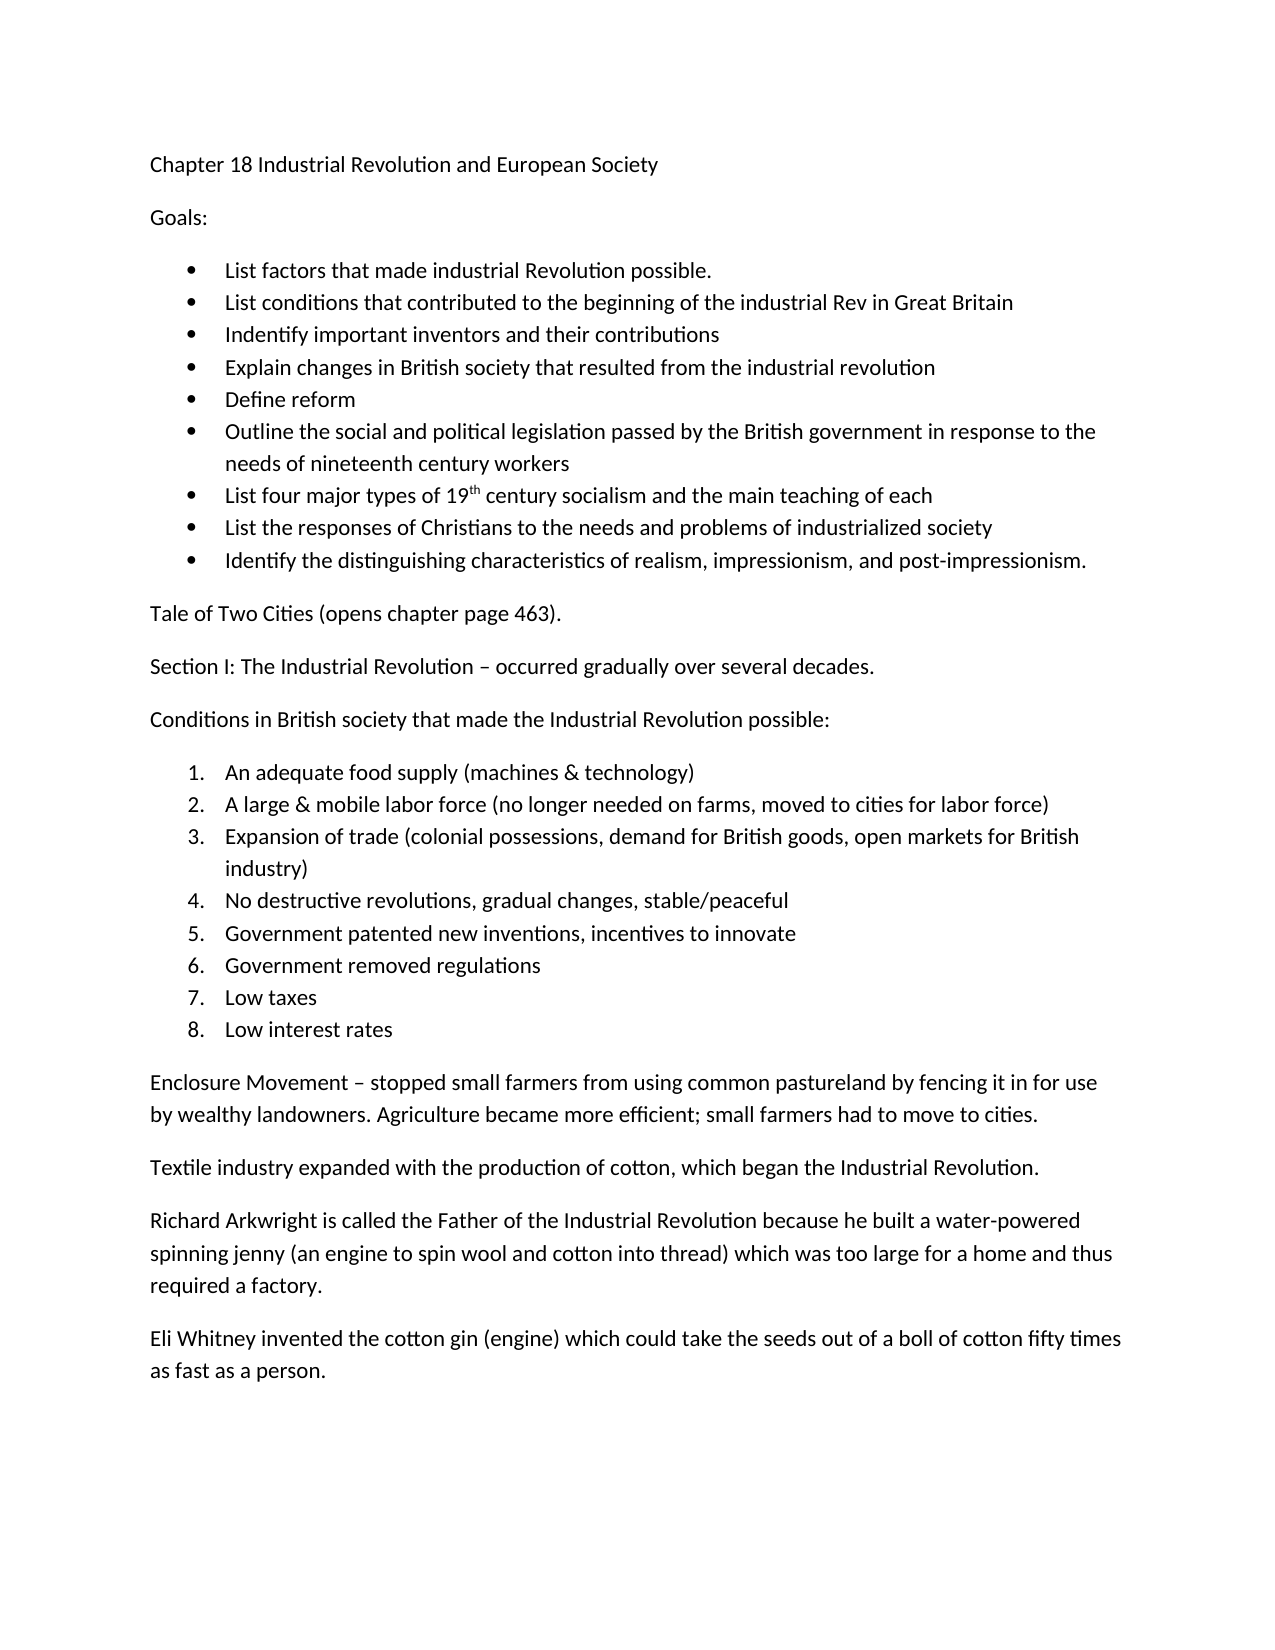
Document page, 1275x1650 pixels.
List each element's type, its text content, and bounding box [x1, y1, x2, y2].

list Government removed regulations [187, 951, 1125, 979]
list Low taxes [187, 983, 1125, 1011]
list Expansion of trade (colonial possessions, demand for British goods, open markets for British industry) [187, 822, 1125, 882]
text Goals: [150, 203, 1125, 231]
list List four major types of 19th century socialism and the main teaching of each [187, 481, 1125, 509]
text Chapter 18 Industrial Revolution and European Society [150, 150, 1125, 178]
list An adequate food supply (machines & technology) [187, 758, 1125, 786]
text Richard Arkwright is called the Father of the Industrial Revolution because he built a water-powered spinning jenny (an engine to spin wool and cotton into thread) which was too large for a home and thus required a factory. [150, 1207, 1125, 1299]
text Enclosure Movement – stopped small farmers from using common pastureland by fencing it in for use by wealthy landowners. Agriculture became more efficient; small farmers had to move to cities. [150, 1068, 1125, 1128]
list List conditions that contributed to the beginning of the industrial Rev in Great Britain [187, 288, 1125, 316]
list List the responses of Christians to the needs and problems of industrialized society [187, 513, 1125, 542]
list Explain changes in British society that resulted from the industrial revolution [187, 353, 1125, 381]
list List factors that made industrial Revolution possible. [187, 256, 1125, 284]
text Tale of Two Cities (opens chapter page 463). [150, 599, 1125, 627]
list Indentify important inventors and their contributions [187, 320, 1125, 348]
text Section I: The Industrial Revolution – occurred gradually over several decades. [150, 652, 1125, 680]
text Conditions in British society that made the Industrial Revolution possible: [150, 705, 1125, 733]
list No destructive revolutions, gradual changes, stable/peaceful [187, 887, 1125, 914]
list Define reform [187, 385, 1125, 413]
list Low interest rates [187, 1015, 1125, 1043]
list Outline the social and political legislation passed by the British government in response to the needs of nineteenth century workers [187, 417, 1125, 477]
text Eli Whitney invented the cotton gin (engine) which could take the seeds out of a boll of cotton fifty times as fast as a person. [150, 1324, 1125, 1384]
list Government patented new inventions, incentives to innovate [187, 919, 1125, 947]
list Identify the distinguishing characteristics of realism, impressionism, and post-impressionism. [187, 546, 1125, 574]
list A large & mobile labor force (no longer needed on farms, moved to cities for labor force) [187, 790, 1125, 818]
text Textile industry expanded with the production of cotton, which began the Industrial Revolution. [150, 1153, 1125, 1182]
